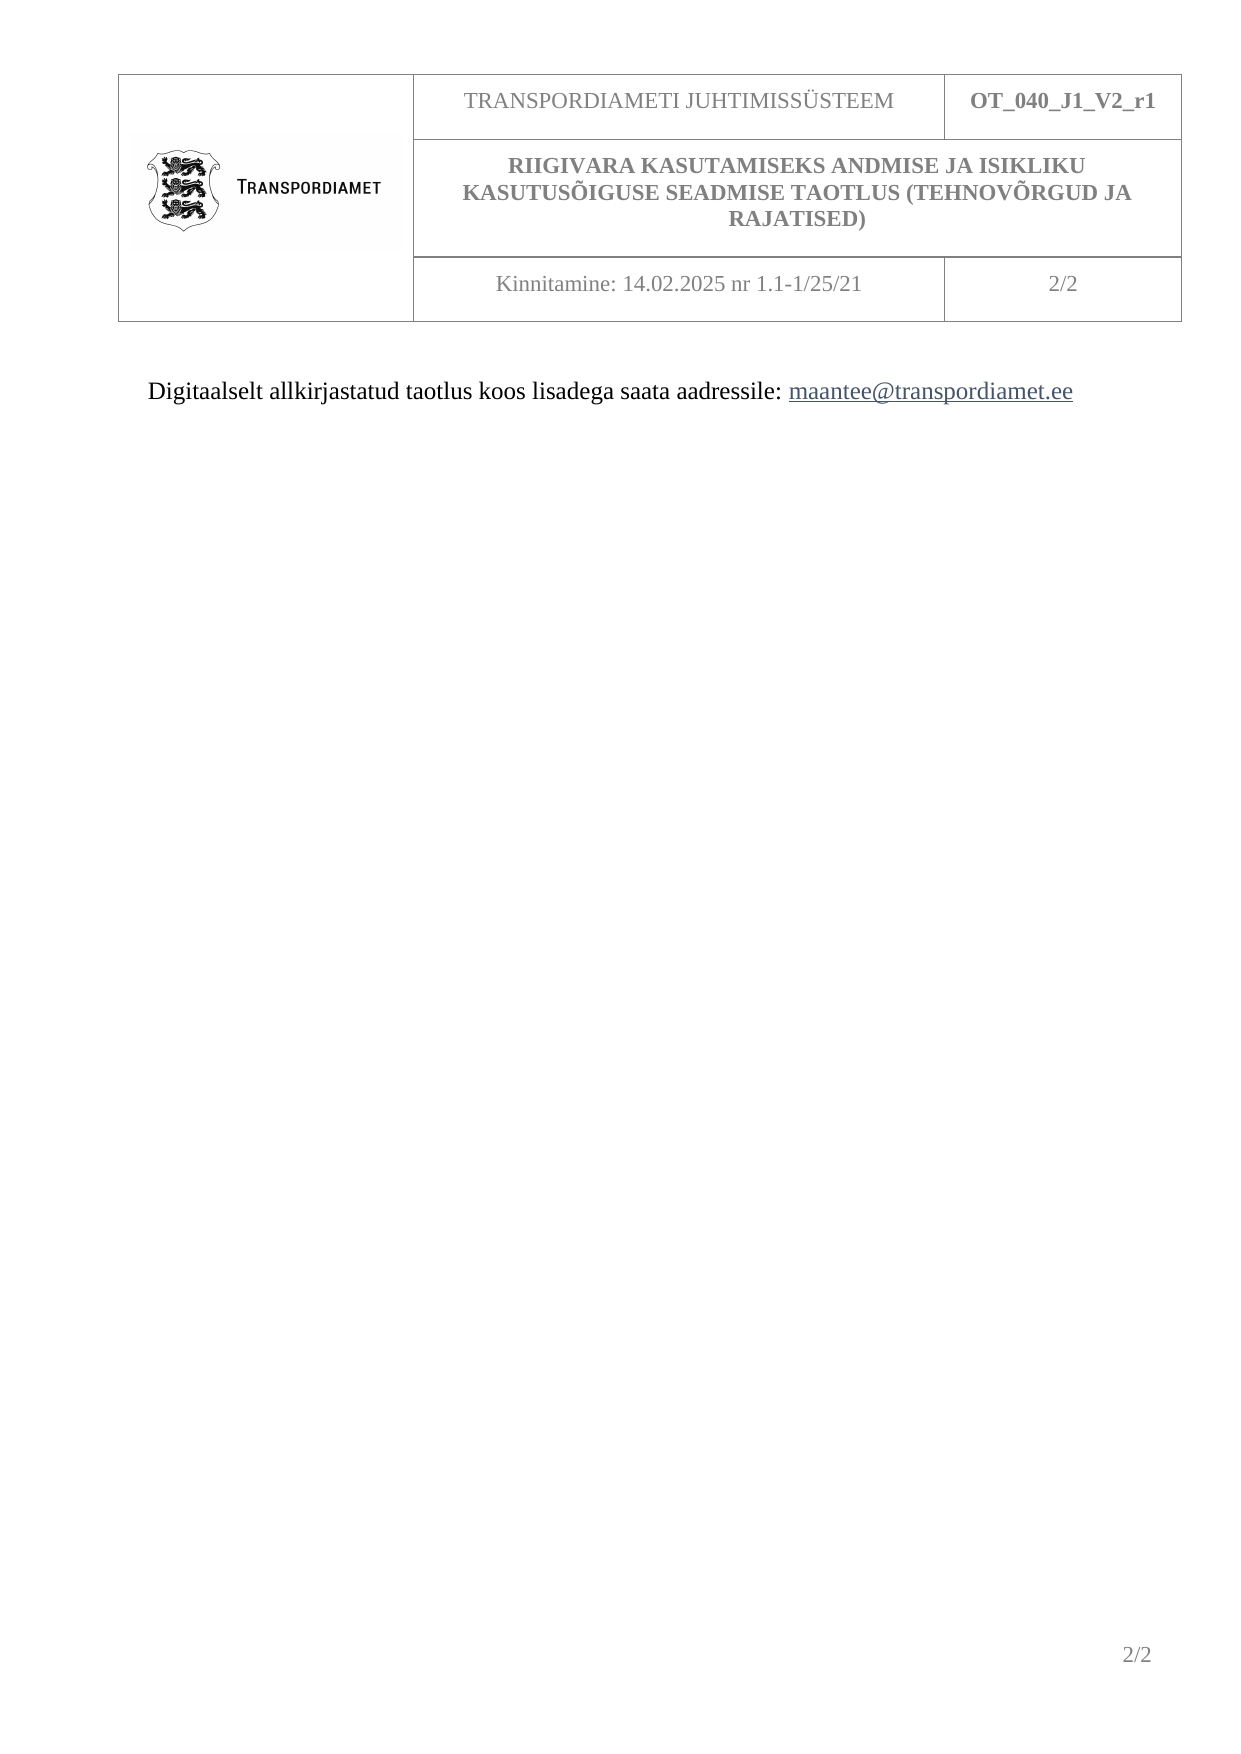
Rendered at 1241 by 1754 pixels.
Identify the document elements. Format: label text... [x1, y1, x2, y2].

text Digitaalselt allkirjastatud taotlus koos lisadega saata aadressile: maantee@transpordiamet.ee [148, 376, 1152, 405]
picture [129, 132, 402, 251]
